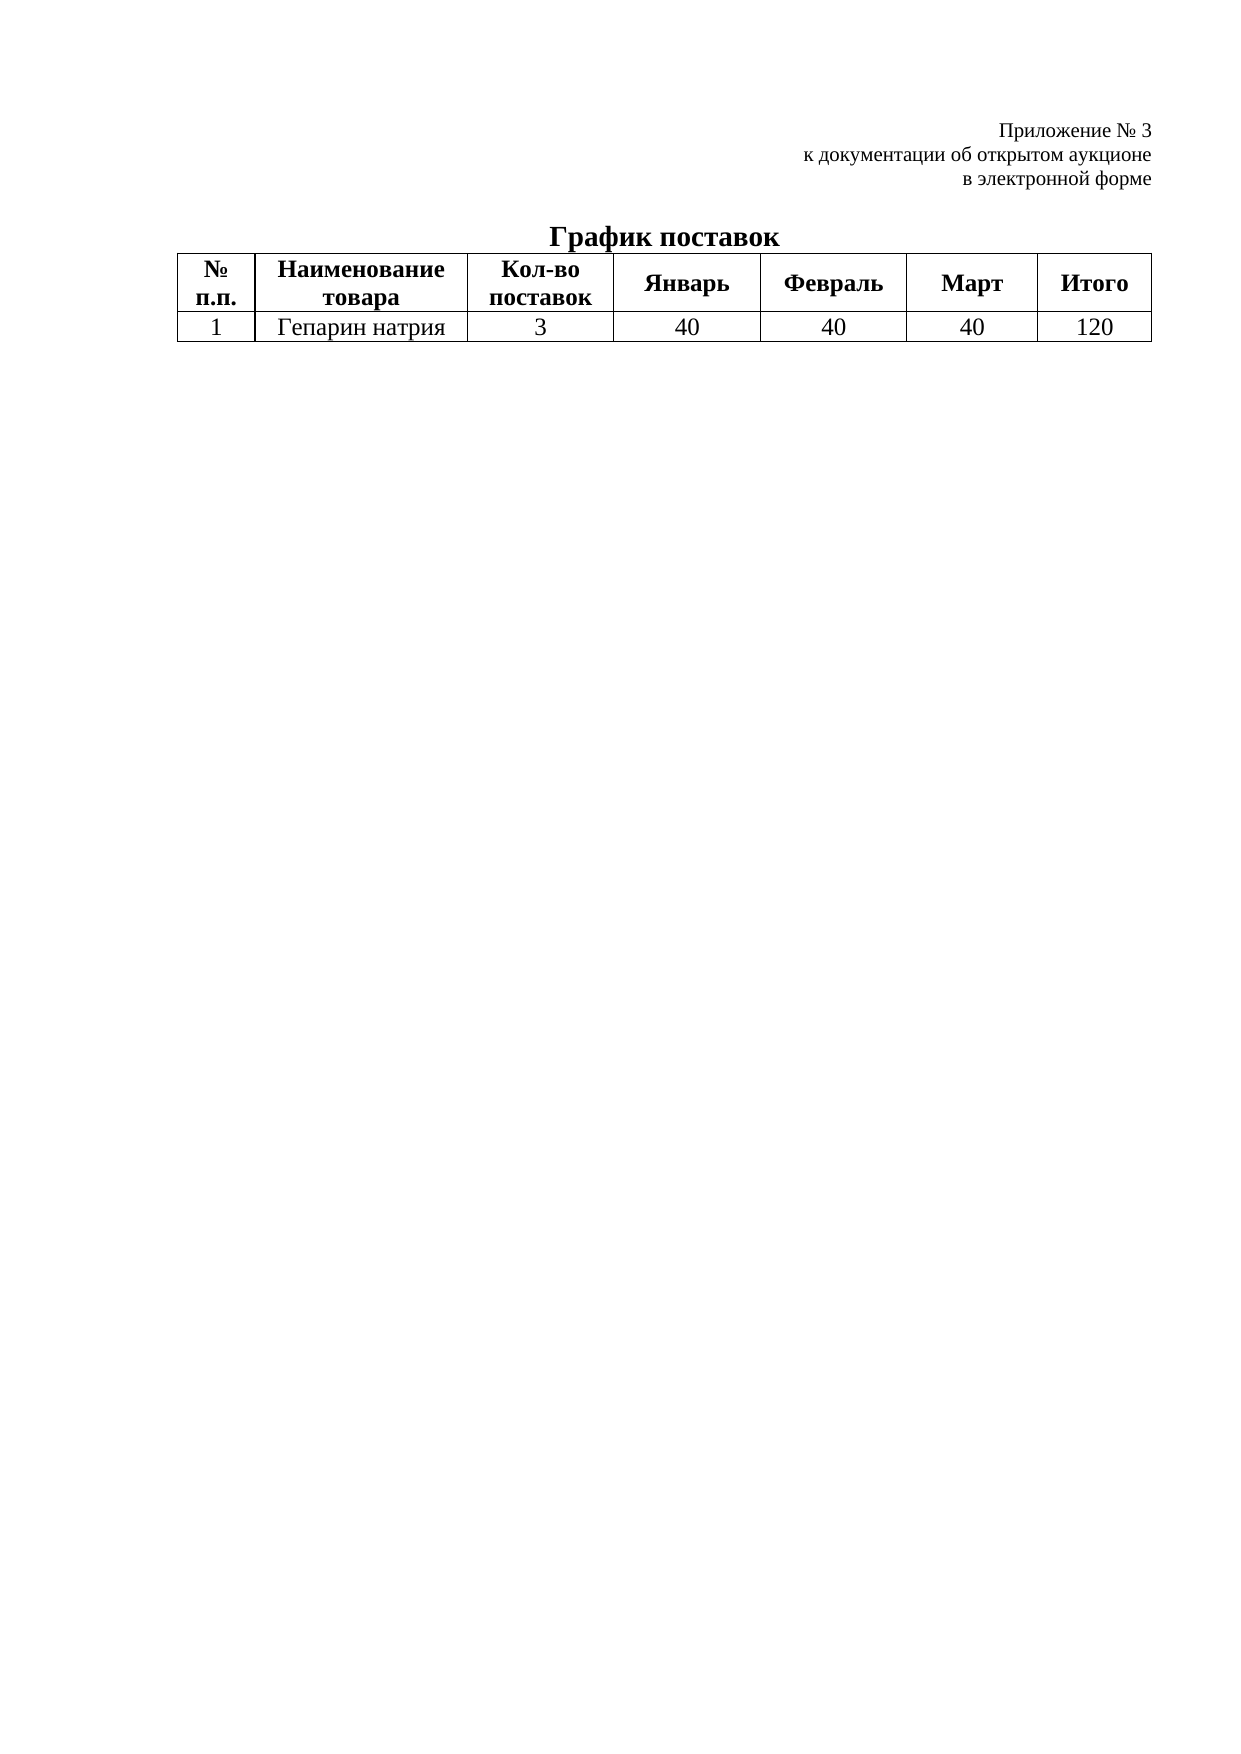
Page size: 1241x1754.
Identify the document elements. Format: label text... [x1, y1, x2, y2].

table_header Январь [614, 254, 760, 311]
table_cell 40 [614, 312, 760, 341]
table_header № п.п. [178, 254, 254, 311]
text в электронной форме [166, 166, 1152, 190]
text к документации об открытом аукционе [166, 142, 1152, 166]
table_header Итого [1038, 254, 1151, 311]
table_header Кол-во поставок [468, 254, 613, 311]
table_cell 3 [468, 312, 613, 341]
text График поставок [177, 219, 1152, 253]
table_header Март [907, 254, 1037, 311]
text Приложение № 3 [177, 118, 1152, 142]
table_header Февраль [761, 254, 906, 311]
table_cell 1 [178, 312, 254, 341]
table_cell Гепарин натрия [256, 312, 467, 341]
table_cell 40 [907, 312, 1037, 341]
table_cell 40 [761, 312, 906, 341]
table_header Наименование товара [256, 254, 467, 311]
table_cell 120 [1038, 312, 1151, 341]
